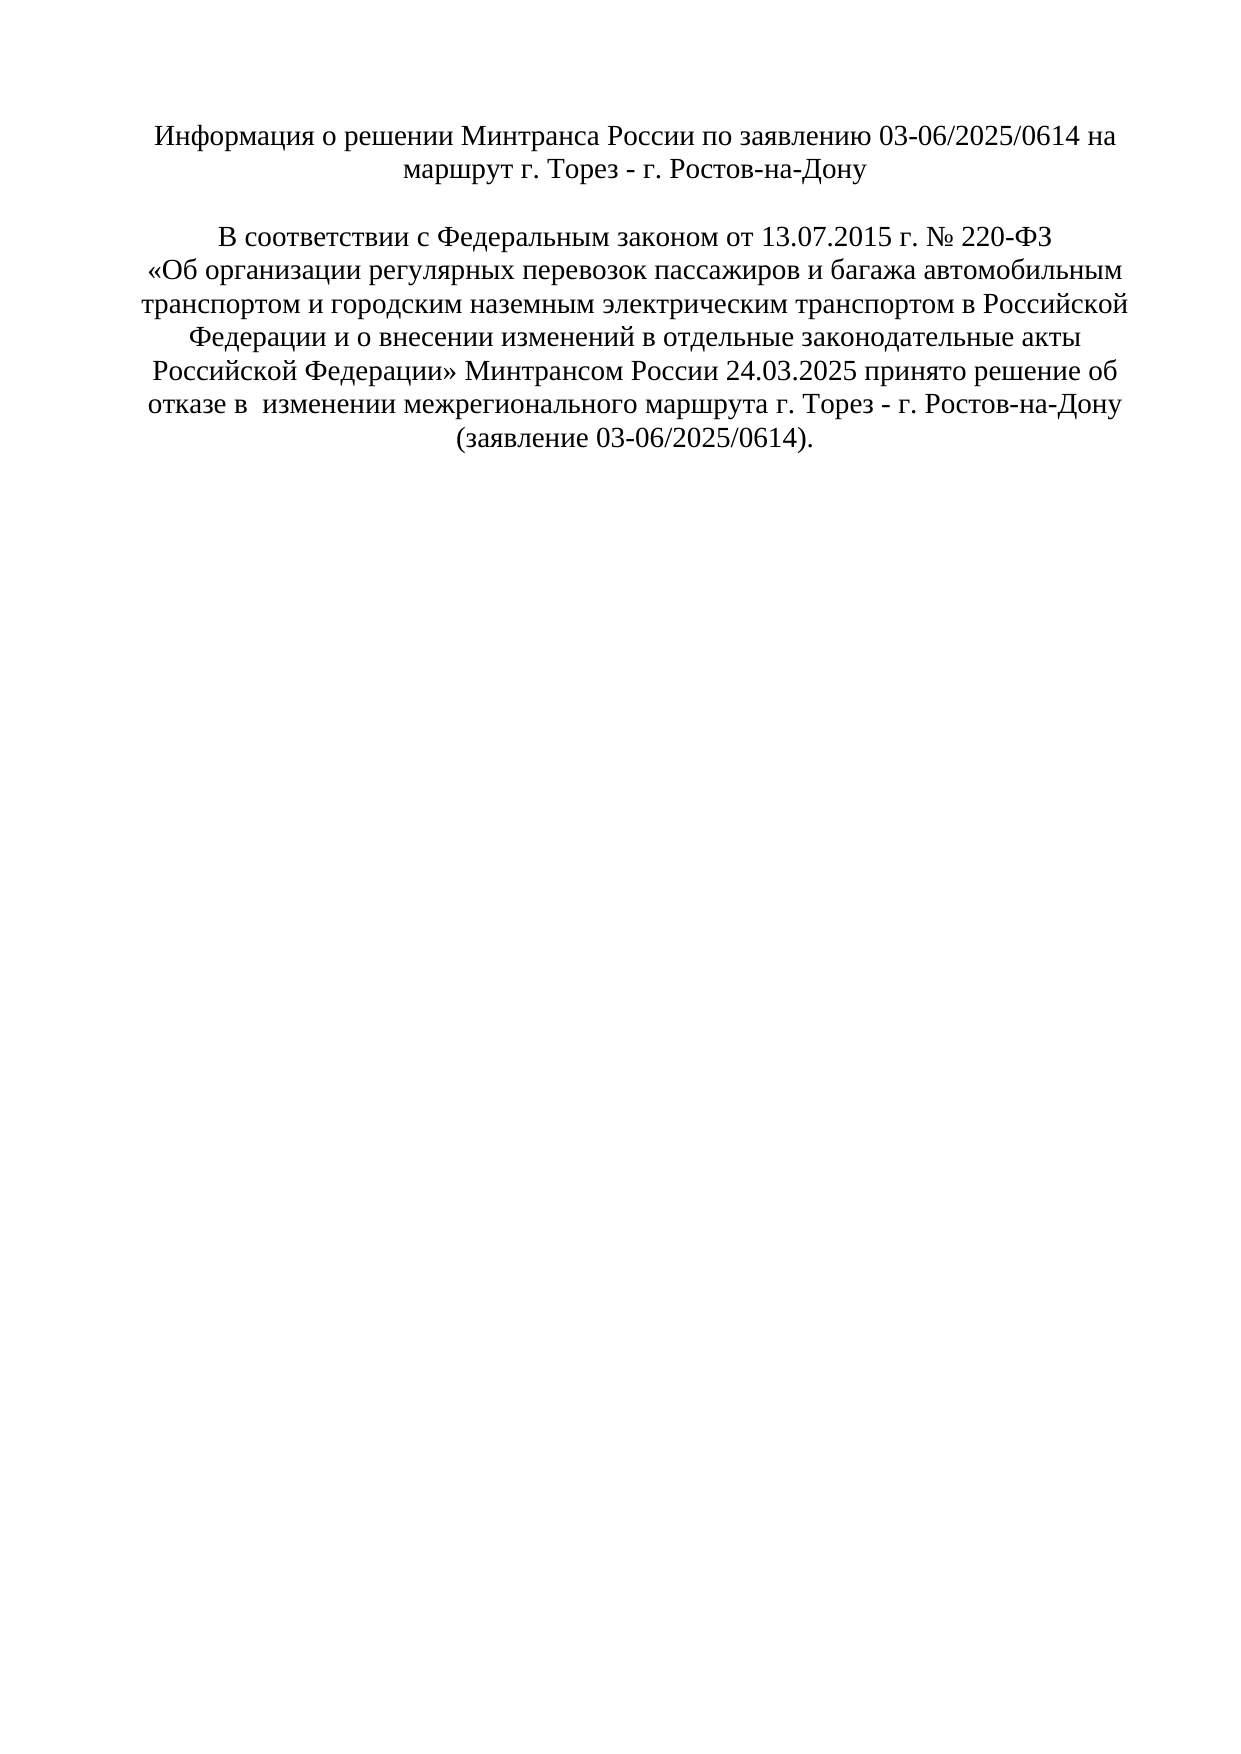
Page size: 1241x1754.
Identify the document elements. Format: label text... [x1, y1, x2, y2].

text В соответствии с Федеральным законом от 13.07.2015 г. № 220-ФЗ «Об организации регулярных перевозок пассажиров и багажа автомобильным транспортом и городским наземным электрическим транспортом в Российской Федерации и о внесении изменений в отдельные законодательные акты Российской Федерации» Минтрансом России 24.03.2025 принято решение об отказе в изменении межрегионального маршрута г. Торез - г. Ростов-на-Дону (заявление 03-06/2025/0614). [118, 219, 1152, 453]
text Информация о решении Минтранса России по заявлению 03-06/2025/0614 на маршрут г. Торез - г. Ростов-на-Дону [118, 118, 1152, 185]
